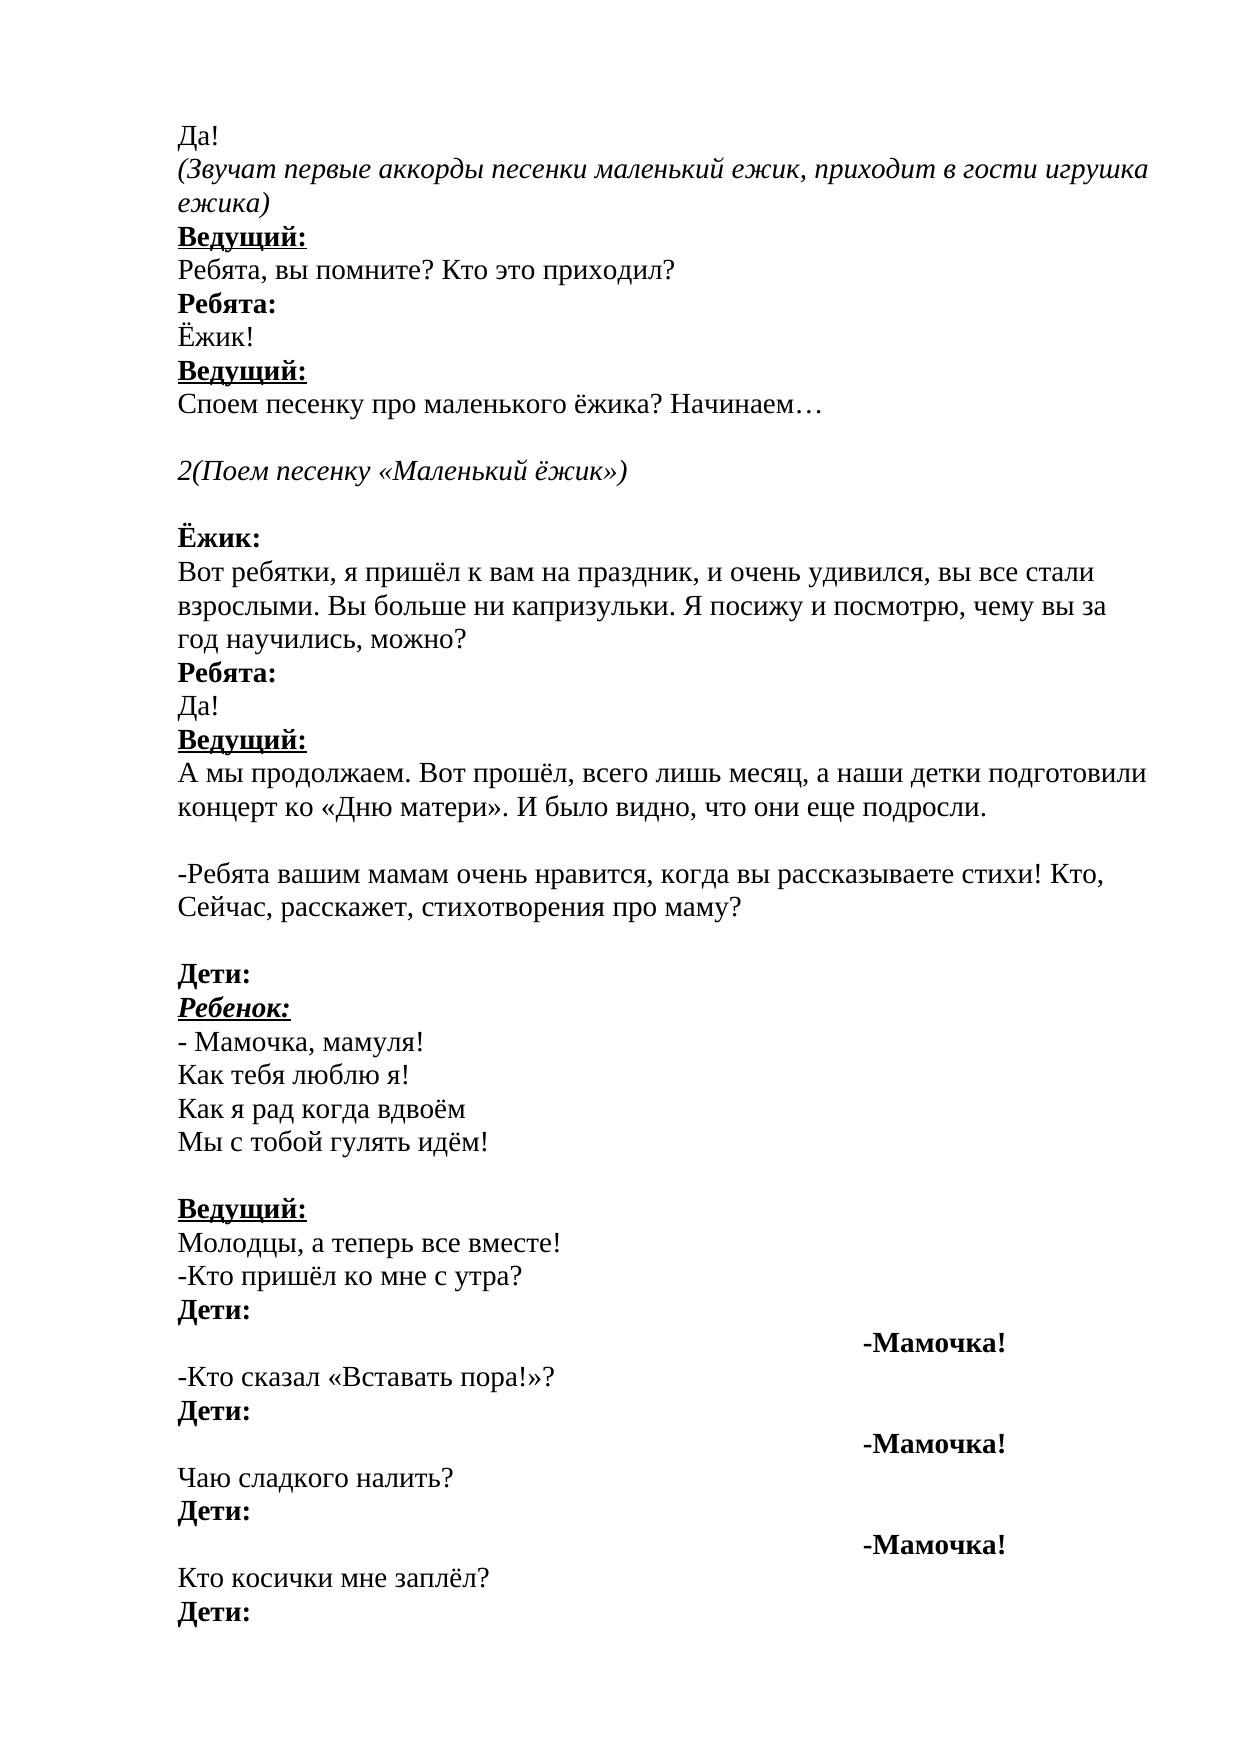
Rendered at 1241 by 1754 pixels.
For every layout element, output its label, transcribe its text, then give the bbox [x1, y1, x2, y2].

text - Мамочка, мамуля! [177, 1024, 1152, 1057]
text Ведущий: [177, 353, 1152, 386]
text А мы продолжаем. Вот прошёл, всего лишь месяц, а наши детки подготовили концерт ко «Дню матери». И было видно, что они еще подросли. [177, 755, 1152, 822]
text Дети: [177, 1393, 1152, 1426]
text Мы с тобой гулять идём! [177, 1124, 1152, 1158]
text Споем песенку про маленького ёжика? Начинаем… [177, 386, 1152, 420]
text Вот ребятки, я пришёл к вам на праздник, и очень удивился, вы все стали взрослыми. Вы больше ни капризульки. Я посижу и посмотрю, чему вы за год научились, можно? [177, 554, 1152, 655]
text Ведущий: [177, 219, 1152, 252]
text Ребята: [177, 286, 1152, 319]
text -Кто пришёл ко мне с утра? [177, 1258, 1152, 1292]
text Ёжик: [177, 521, 1152, 554]
text Дети: [177, 1493, 1152, 1527]
text Как тебя люблю я! [177, 1057, 1152, 1091]
text Да! [177, 688, 1152, 722]
text Чаю сладкого налить? [177, 1460, 1152, 1493]
text -Ребята вашим мамам очень нравится, когда вы рассказываете стихи! Кто, [177, 856, 1152, 889]
text -Мамочка! [177, 1527, 1152, 1560]
text -Кто сказал «Вставать пора!»? [177, 1359, 1152, 1393]
text Кто косички мне заплёл? [177, 1560, 1152, 1594]
text Дети: [177, 1292, 1152, 1326]
text Ведущий: [177, 1191, 1152, 1225]
text (Звучат первые аккорды песенки маленький ежик, приходит в гости игрушка ежика) [177, 152, 1152, 219]
text Ребята: [177, 655, 1152, 688]
text -Мамочка! [177, 1426, 1152, 1460]
text Как я рад когда вдвоём [177, 1091, 1152, 1124]
text Дети: [177, 957, 1152, 990]
text Дети: [177, 1594, 1152, 1627]
text Молодцы, а теперь все вместе! [177, 1225, 1152, 1258]
text -Мамочка! [177, 1326, 1152, 1359]
text Ребенок: [177, 990, 1152, 1024]
text Да! [177, 118, 1152, 152]
text 2(Поем песенку «Маленький ёжик») [177, 453, 1152, 487]
text Сейчас, расскажет, стихотворения про маму? [177, 889, 1152, 923]
text Ведущий: [177, 722, 1152, 755]
text Ёжик! [177, 319, 1152, 353]
text Ребята, вы помните? Кто это приходил? [177, 252, 1152, 286]
